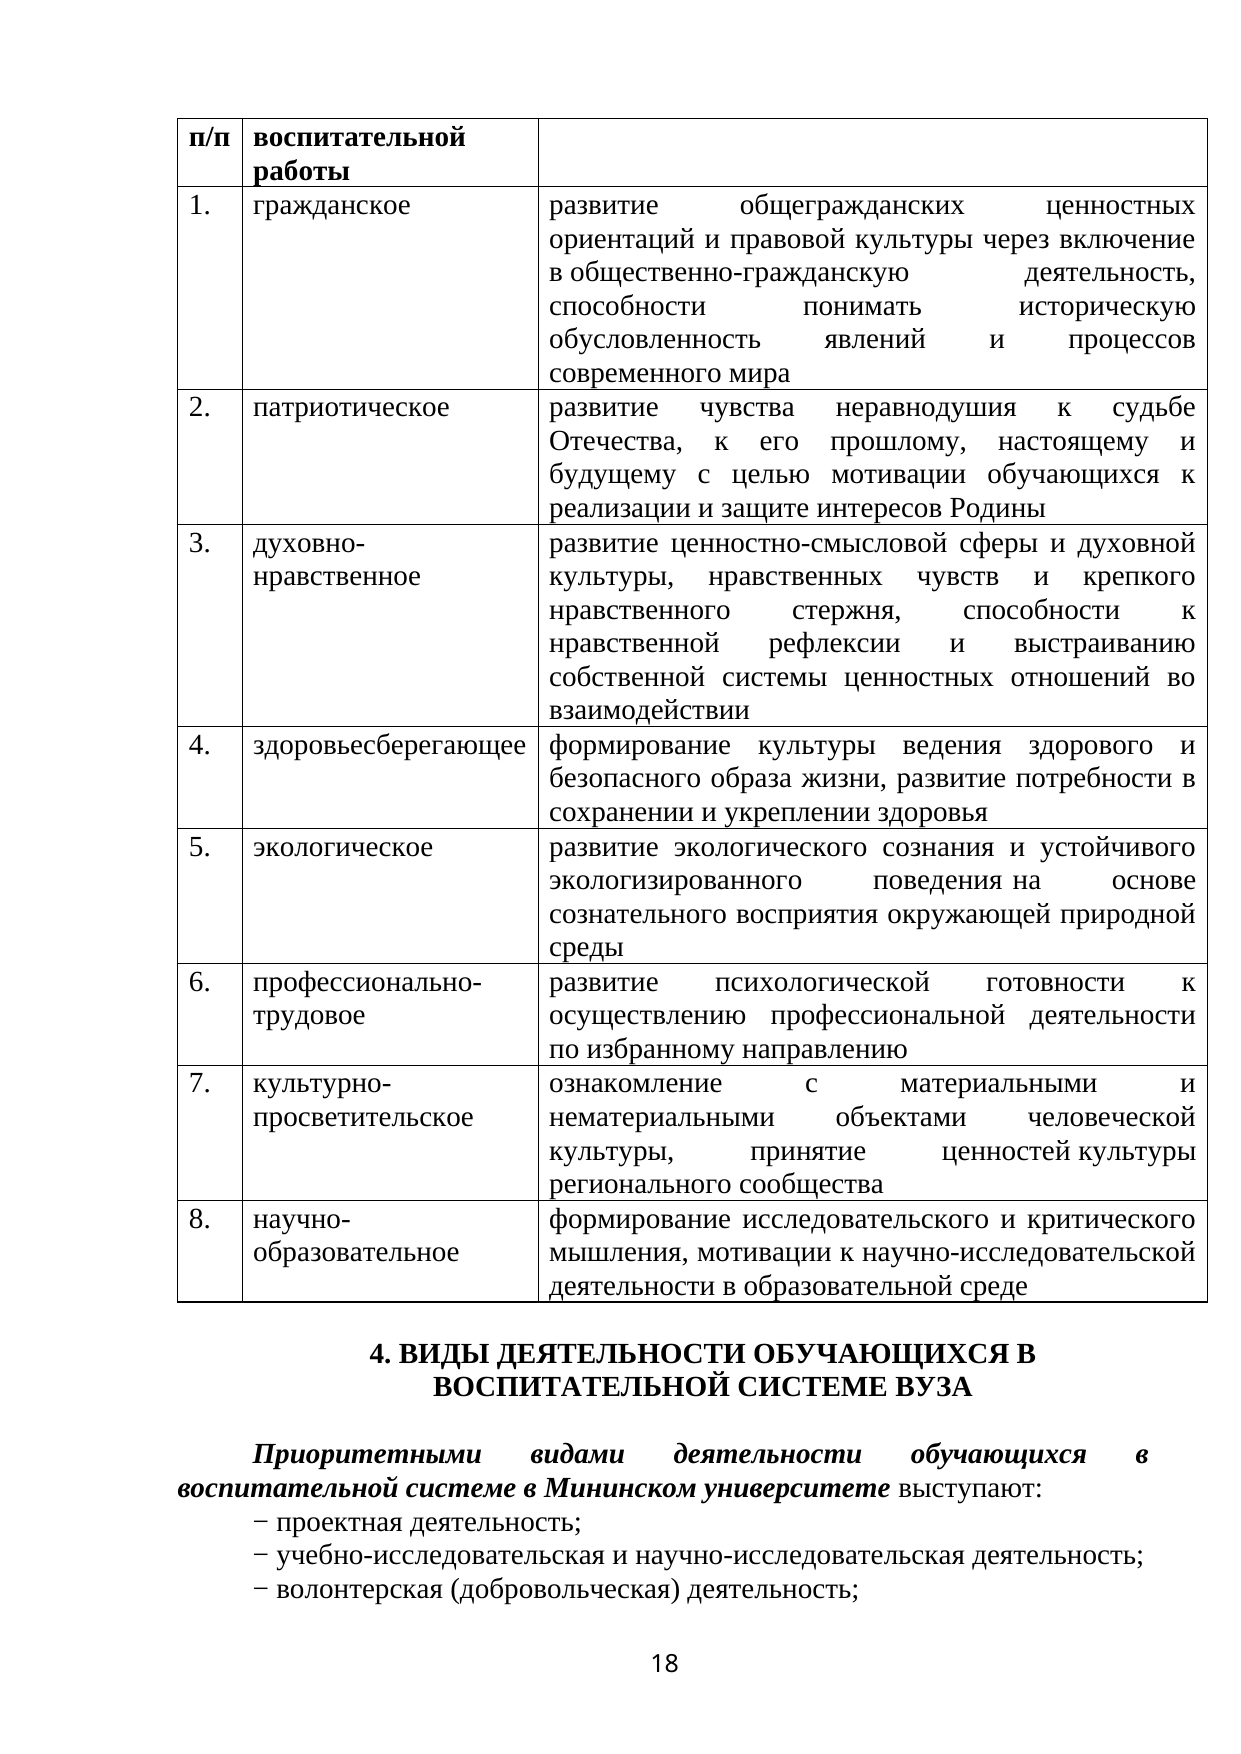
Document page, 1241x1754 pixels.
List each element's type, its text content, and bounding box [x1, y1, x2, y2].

list проектная деятельность; [177, 1504, 1152, 1537]
table_cell 8. [178, 1201, 242, 1301]
table_cell 2. [178, 390, 242, 524]
text Приоритетными видами деятельности обучающихся в воспитательной системе в Мининском университете выступают: [177, 1437, 1152, 1504]
table_cell экологическое [243, 829, 538, 963]
table_cell научно-образовательное [243, 1201, 538, 1301]
table_cell духовно-нравственное [243, 525, 538, 726]
table_cell гражданское [243, 187, 538, 388]
table_cell 3. [178, 525, 242, 726]
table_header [243, 119, 538, 186]
table_cell профессионально-трудовое [243, 964, 538, 1064]
table_cell культурно-просветительское [243, 1066, 538, 1200]
table_cell развитие ценностно-смысловой сферы и духовной культуры, нравственных чувств и крепкого нравственного стержня, способности к нравственной рефлексии и выстраиванию собственной системы ценностных отношений во взаимодействии [539, 525, 1207, 726]
table_cell патриотическое [243, 390, 538, 524]
table_cell развитие психологической готовности к осуществлению профессиональной деятельности по избранному направлению [539, 964, 1207, 1064]
table_header Задачи [539, 119, 1207, 186]
list волонтерская (добровольческая) деятельность; [177, 1571, 1152, 1604]
table_cell 1. [178, 187, 242, 388]
table_cell формирование культуры ведения здорового и безопасного образа жизни, развитие потребности в сохранении и укреплении здоровья [539, 727, 1207, 828]
table_cell 7. [178, 1066, 242, 1200]
table_cell 6. [178, 964, 242, 1064]
table_cell 5. [178, 829, 242, 963]
table_cell развитие общегражданских ценностных ориентаций и правовой культуры через включение в общественно-гражданскую деятельность, способности понимать историческую обусловленность явлений и процессов современного мира [539, 187, 1207, 388]
text 4. ВИДЫ ДЕЯТЕЛЬНОСТИ ОБУЧАЮЩИХСЯ В ВОСПИТАТЕЛЬНОЙ СИСТЕМЕ ВУЗА [254, 1336, 1152, 1403]
table_cell формирование исследовательского и критического мышления, мотивации к научно-исследовательской деятельности в образовательной среде [539, 1201, 1207, 1301]
table_cell 4. [178, 727, 242, 828]
table_cell ознакомление с материальными и нематериальными объектами человеческой культуры, принятие ценностей культуры регионального сообщества [539, 1066, 1207, 1200]
list учебно-исследовательская и научно-исследовательская деятельность; [177, 1537, 1152, 1571]
table_cell развитие чувства неравнодушия к судьбе Отечества, к его прошлому, настоящему и будущему с целью мотивации обучающихся к реализации и защите интересов Родины [539, 390, 1207, 524]
table_cell развитие экологического сознания и устойчивого экологизированного поведения на основе сознательного восприятия окружающей природной среды [539, 829, 1207, 963]
table_cell здоровьесберегающее [243, 727, 538, 828]
table_header № п/п [178, 119, 242, 186]
